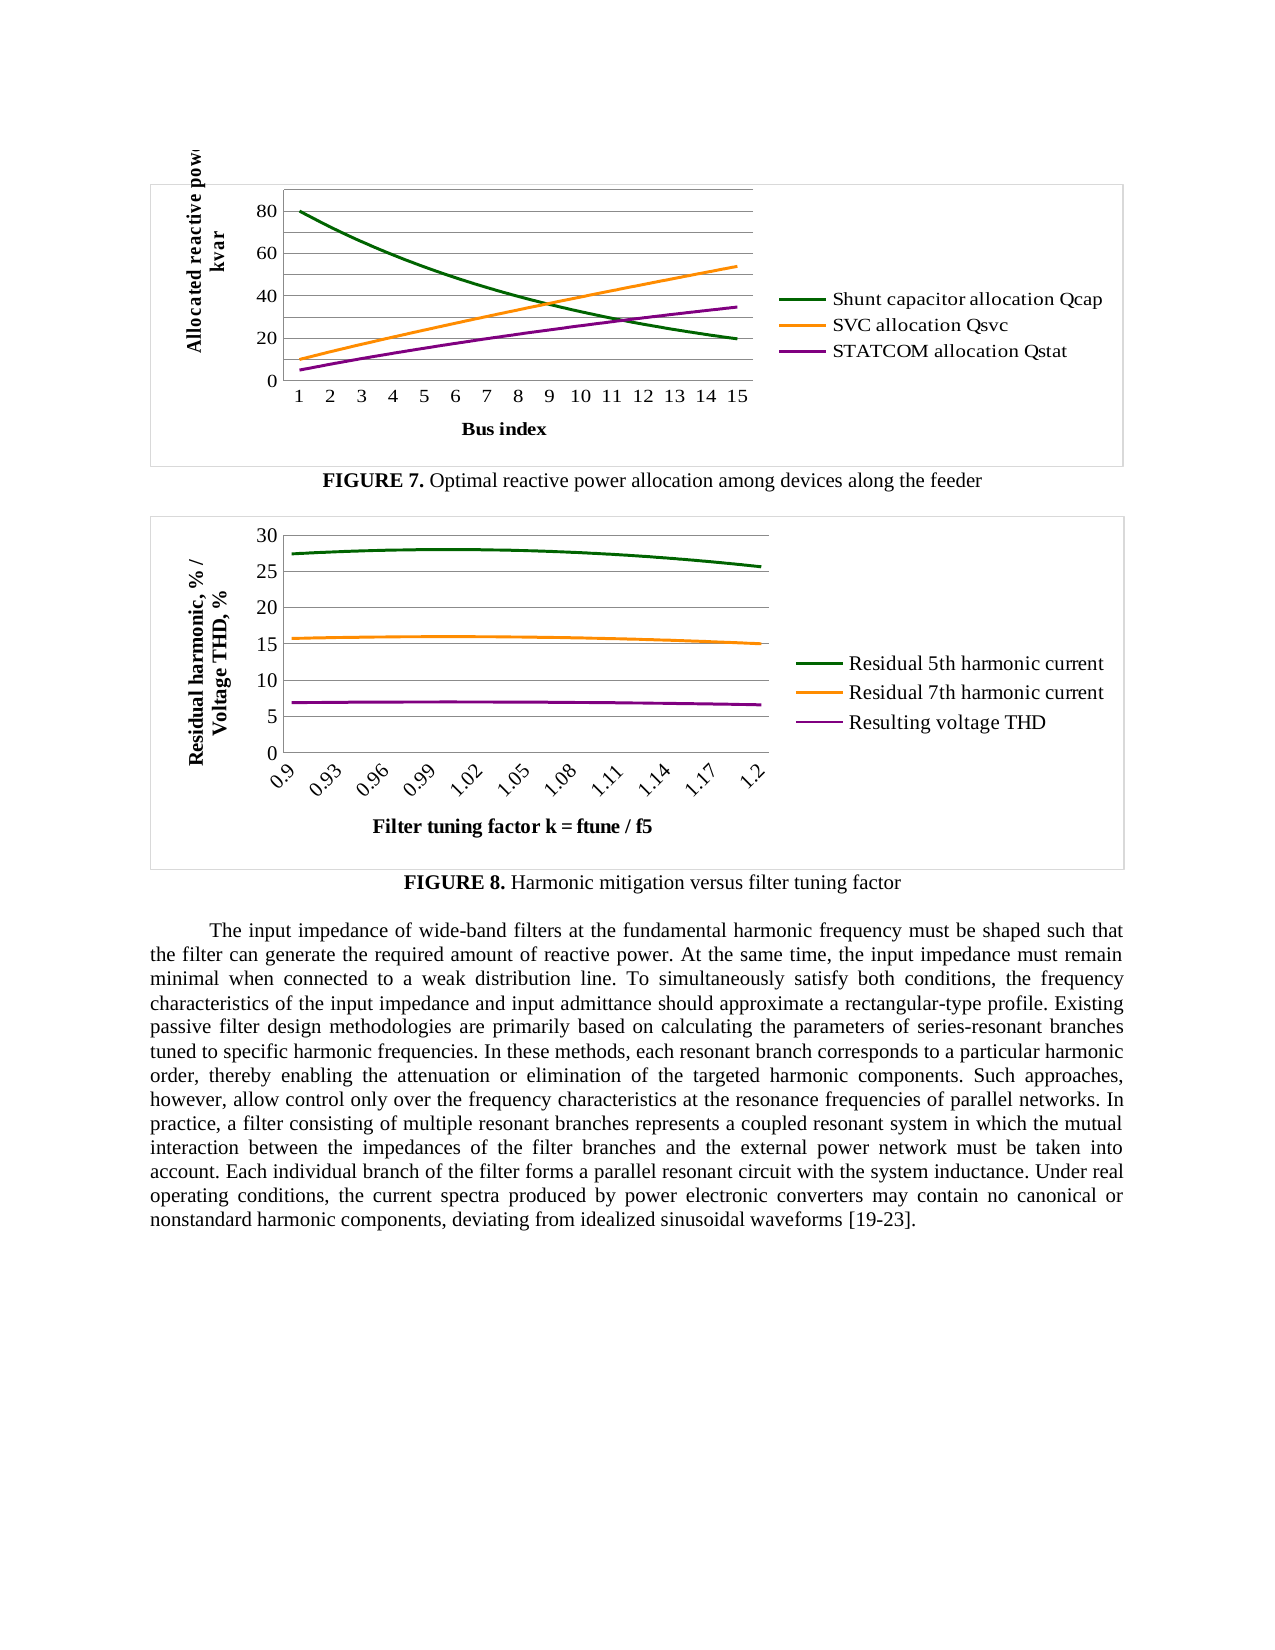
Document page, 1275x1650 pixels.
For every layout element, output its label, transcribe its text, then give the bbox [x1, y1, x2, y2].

text The input impedance of wide-band filters at the fundamental harmonic frequency must be shaped such that the filter can generate the required amount of reactive power. At the same time, the input impedance must remain minimal when connected to a weak distribution line. To simultaneously satisfy both conditions, the frequency characteristics of the input impedance and input admittance should approximate a rectangular-type profile. Existing passive filter design methodologies are primarily based on calculating the parameters of series-resonant branches tuned to specific harmonic frequencies. In these methods, each resonant branch corresponds to a particular harmonic order, thereby enabling the attenuation or elimination of the targeted harmonic components. Such approaches, however, allow control only over the frequency characteristics at the resonance frequencies of parallel networks. In practice, a filter consisting of multiple resonant branches represents a coupled resonant system in which the mutual interaction between the impedances of the filter branches and the external power network must be taken into account. Each individual branch of the filter forms a parallel resonant circuit with the system inductance. Under real operating conditions, the current spectra produced by power electronic converters may contain no canonical or nonstandard harmonic components, deviating from idealized sinusoidal waveforms [19-23]. [150, 918, 1125, 1231]
text FIGURE 7. Optimal reactive power allocation among devices along the feeder [150, 467, 1125, 492]
text FIGURE 8. Harmonic mitigation versus filter tuning factor [150, 870, 1125, 894]
